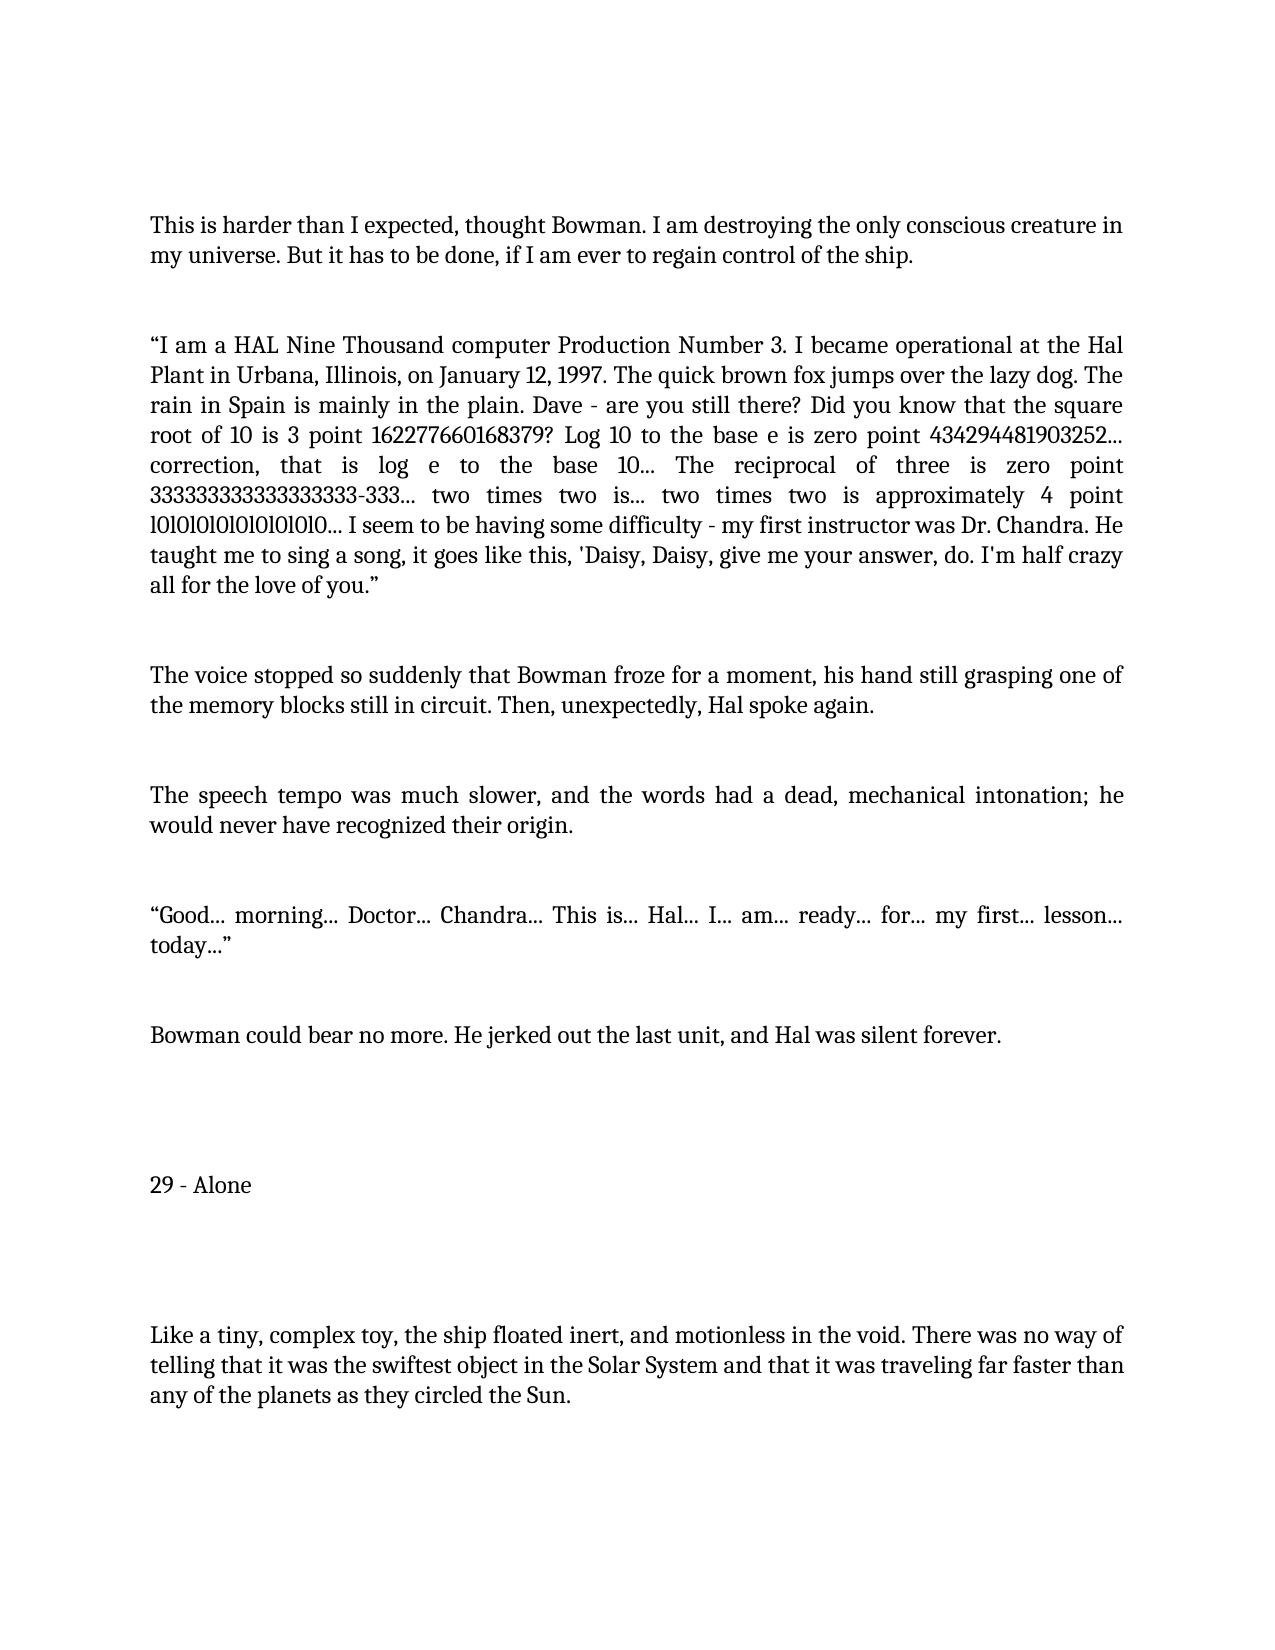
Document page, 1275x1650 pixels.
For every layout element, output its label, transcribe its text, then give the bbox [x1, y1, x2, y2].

text Like a tiny, complex toy, the ship floated inert, and motionless in the void. There was no way of telling that it was the swiftest object in the Solar System and that it was traveling far faster than any of the planets as they circled the Sun. [150, 1320, 1125, 1410]
text The speech tempo was much slower, and the words had a dead, mechanical intonation; he would never have recognized their origin. [150, 780, 1125, 840]
text “I am a HAL Nine Thousand computer Production Number 3. I became operational at the Hal Plant in Urbana, Illinois, on January 12, 1997. The quick brown fox jumps over the lazy dog. The rain in Spain is mainly in the plain. Dave - are you still there? Did you know that the square root of 10 is 3 point 162277660168379? Log 10 to the base e is zero point 434294481903252... correction, that is log e to the base 10... The reciprocal of three is zero point 333333333333333333-333... two times two is... two times two is approximately 4 point l0l0l0l0l0l0l0l0l0... I seem to be having some difficulty - my first instructor was Dr. Chandra. He taught me to sing a song, it goes like this, 'Daisy, Daisy, give me your answer, do. I'm half crazy all for the love of you.” [150, 330, 1125, 600]
text “Good... morning... Doctor... Chandra... This is... Hal... I... am... ready... for... my first... lesson... today...” [150, 900, 1125, 960]
text This is harder than I expected, thought Bowman. I am destroying the only conscious creature in my universe. But it has to be done, if I am ever to regain control of the ship. [150, 210, 1125, 270]
text Bowman could bear no more. He jerked out the last unit, and Hal was silent forever. [150, 1020, 1125, 1050]
text 29 - Alone [150, 1170, 1125, 1200]
text The voice stopped so suddenly that Bowman froze for a moment, his hand still grasping one of the memory blocks still in circuit. Then, unexpectedly, Hal spoke again. [150, 660, 1125, 720]
